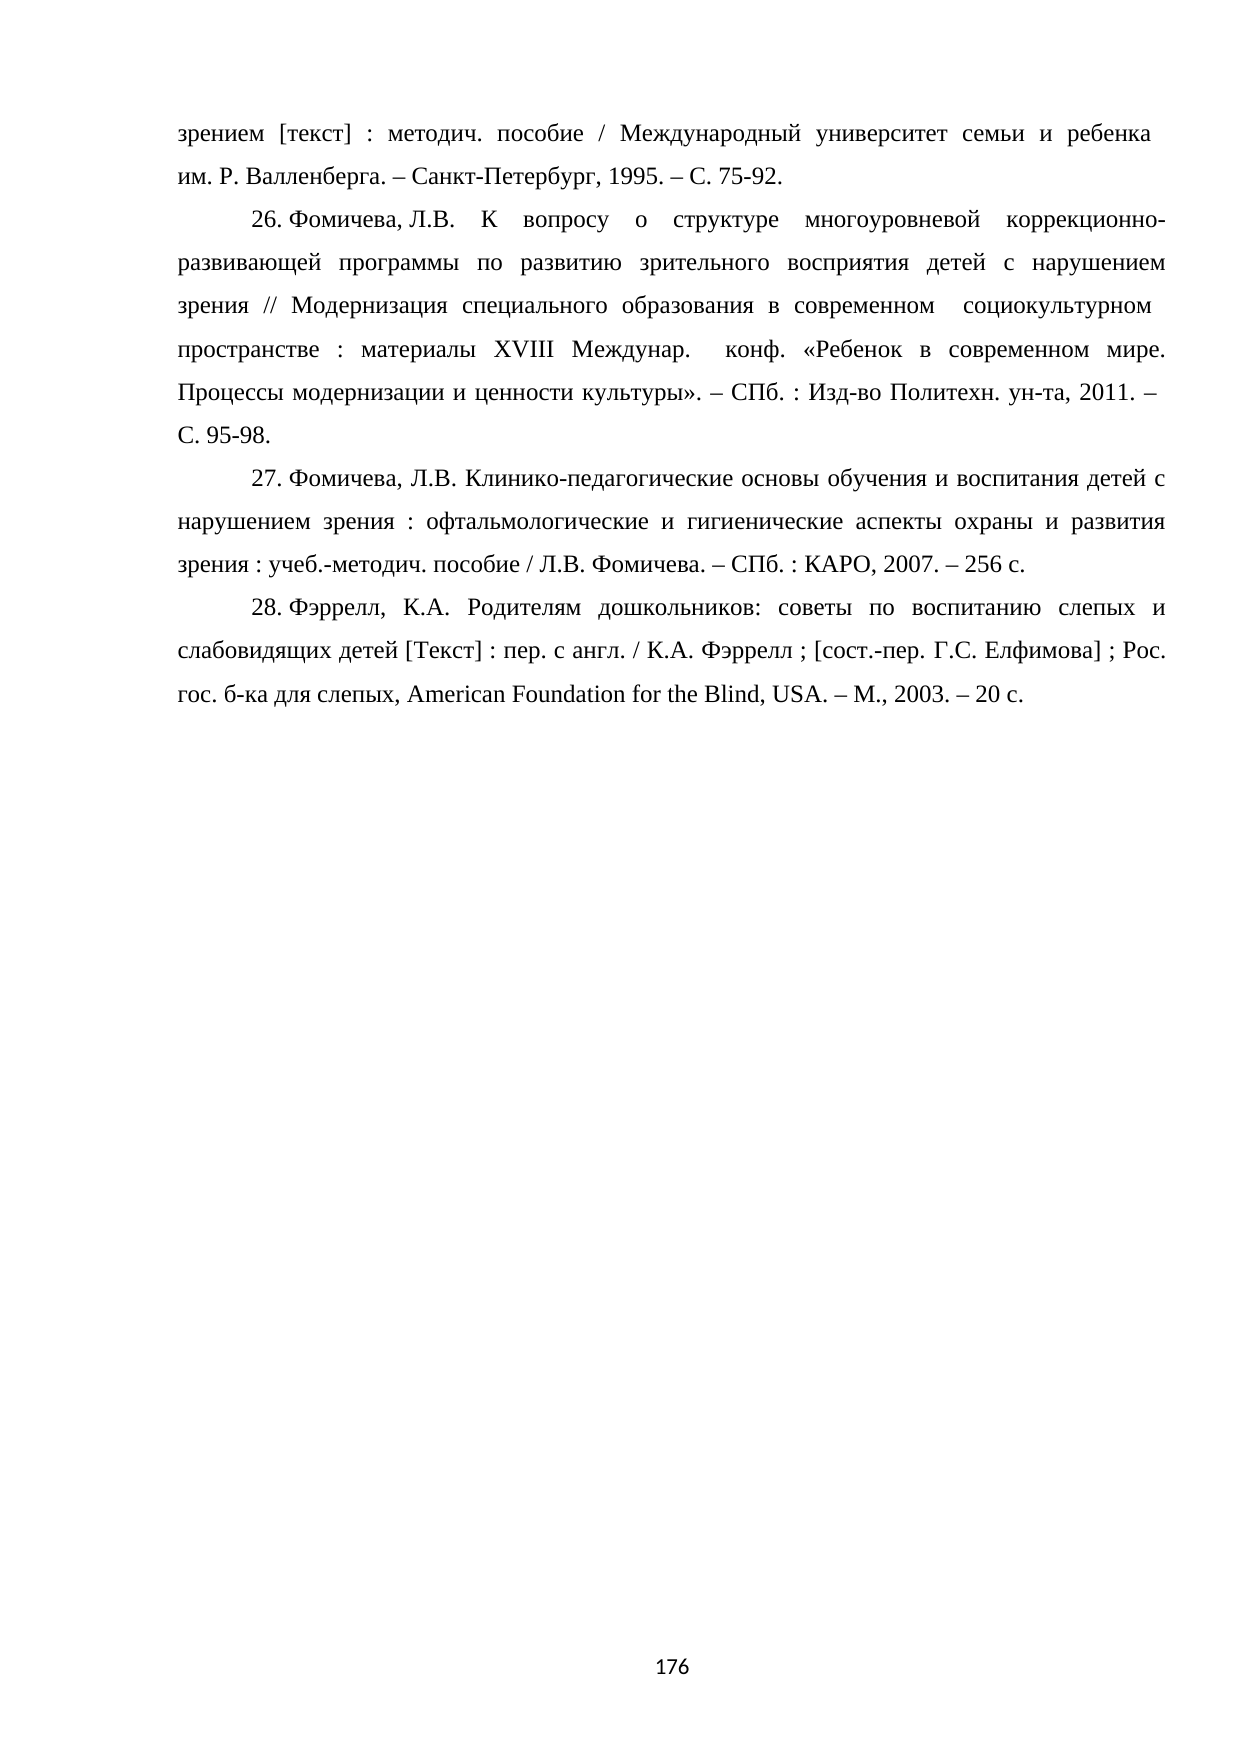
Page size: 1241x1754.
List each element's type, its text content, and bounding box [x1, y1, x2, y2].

list 26. Фомичева, Л.В. К вопросу о структуре многоуровневой коррекционно-развивающей программы по развитию зрительного восприятия детей с нарушением зрения // Модернизация специального образования в современном социокультурном пространстве : материалы XVIII Междунар. конф. «Ребенок в современном мире. Процессы модернизации и ценности культуры». – СПб. : Изд-во Политехн. ун-та, 2011. – С. 95-98. [177, 204, 1167, 449]
list 27. Фомичева, Л.В. Клинико-педагогические основы обучения и воспитания детей с нарушением зрения : офтальмологические и гигиенические аспекты охраны и развития зрения : учеб.-методич. пособие / Л.В. Фомичева. – СПб. : КАРО, 2007. – 256 с. [177, 463, 1167, 578]
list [177, 118, 1167, 190]
list 28. Фэррелл, К.А. Родителям дошкольников: советы по воспитанию слепых и слабовидящих детей [Текст] : пер. с англ. / К.А. Фэррелл ; [сост.-пер. Г.С. Елфимова] ; Рос. гос. б-ка для слепых, American Foundation for the Blind, USA. – М., 2003. – 20 с. [177, 592, 1167, 707]
